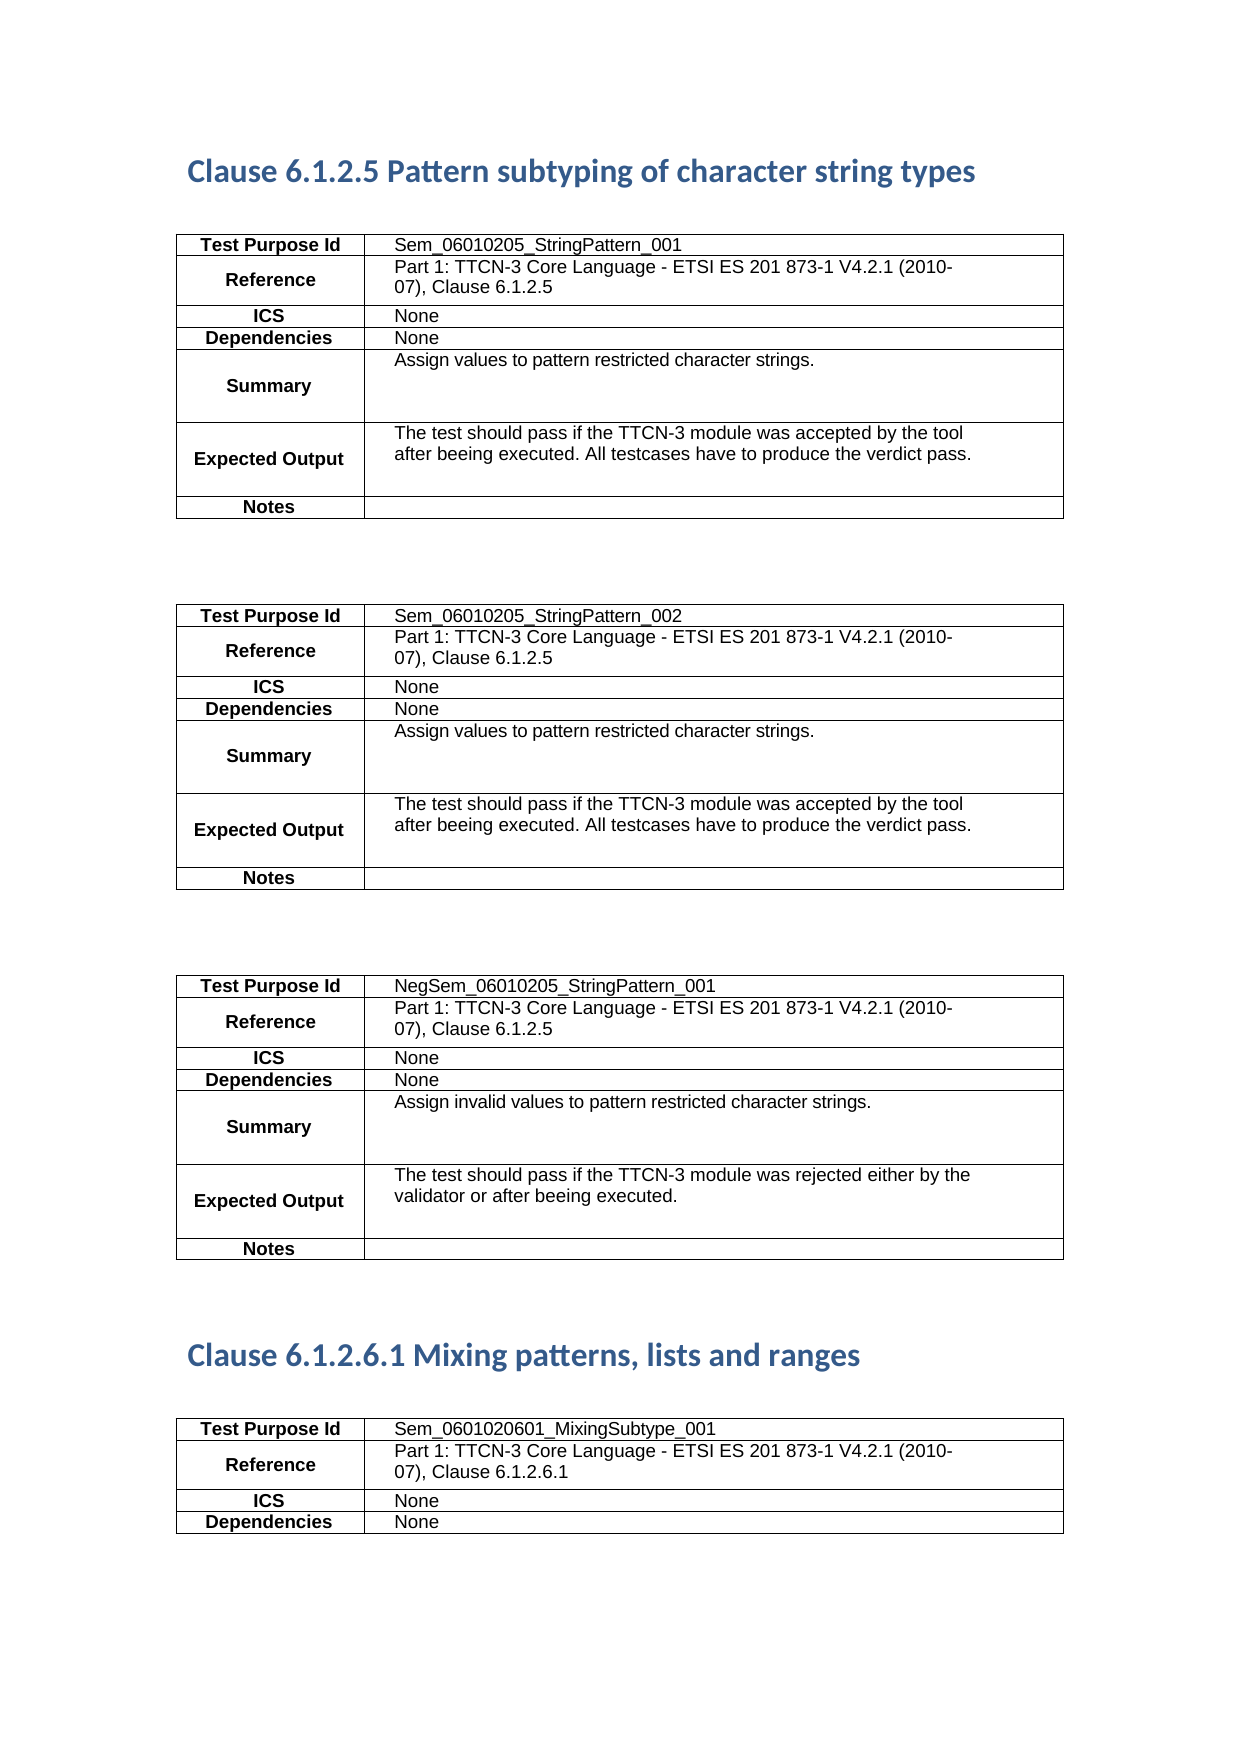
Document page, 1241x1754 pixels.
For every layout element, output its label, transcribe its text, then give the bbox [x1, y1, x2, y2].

table_header Sem_06010205_StringPattern_002 [365, 605, 1063, 626]
table_cell None [365, 1070, 1063, 1090]
table_cell Part 1: TTCN-3 Core Language - ETSI ES 201 873-1 V4.2.1 (2010-07), Clause 6.1.2.5 [365, 627, 1063, 676]
table_header Test Purpose Id [177, 605, 364, 626]
table_cell None [365, 699, 1063, 719]
table_cell Notes [177, 1239, 364, 1259]
table_cell The test should pass if the TTCN-3 module was accepted by the tool after beeing executed. All testcases have to produce the verdict pass. [365, 423, 1063, 496]
table_cell ICS [177, 677, 364, 698]
table_cell Summary [177, 350, 364, 422]
table_cell Notes [177, 868, 364, 888]
table_cell [365, 497, 1063, 518]
table_header Test Purpose Id [177, 976, 364, 997]
table_cell None [365, 328, 1063, 349]
table_cell The test should pass if the TTCN-3 module was accepted by the tool after beeing executed. All testcases have to produce the verdict pass. [365, 794, 1063, 867]
table_cell None [365, 306, 1063, 327]
table_cell [365, 1239, 1063, 1259]
table_cell Part 1: TTCN-3 Core Language - ETSI ES 201 873-1 V4.2.1 (2010-07), Clause 6.1.2.6.1 [365, 1441, 1063, 1489]
table_cell ICS [177, 1490, 364, 1511]
table_cell The test should pass if the TTCN-3 module was rejected either by the validator or after beeing executed. [365, 1165, 1063, 1237]
table_cell Reference [177, 998, 364, 1047]
table_cell Reference [177, 1441, 364, 1489]
table_header Test Purpose Id [177, 1419, 364, 1440]
table_cell None [365, 1490, 1063, 1511]
table_cell Dependencies [177, 699, 364, 719]
table_cell None [365, 1048, 1063, 1068]
table_cell Notes [177, 497, 364, 518]
table_cell Assign values to pattern restricted character strings. [365, 350, 1063, 422]
table_cell Reference [177, 256, 364, 305]
table_cell Assign invalid values to pattern restricted character strings. [365, 1091, 1063, 1164]
subtitle Clause 6.1.2.6.1 Mixing patterns, lists and ranges [187, 1334, 1053, 1375]
table_cell Dependencies [177, 1512, 364, 1533]
table_cell Expected Output [177, 1165, 364, 1237]
table_cell Part 1: TTCN-3 Core Language - ETSI ES 201 873-1 V4.2.1 (2010-07), Clause 6.1.2.5 [365, 998, 1063, 1047]
table_cell Expected Output [177, 423, 364, 496]
table_header Test Purpose Id [177, 235, 364, 255]
table_cell None [365, 677, 1063, 698]
table_header NegSem_06010205_StringPattern_001 [365, 976, 1063, 997]
table_cell ICS [177, 1048, 364, 1068]
table_header Sem_06010205_StringPattern_001 [365, 235, 1063, 255]
table_cell Dependencies [177, 328, 364, 349]
table_cell Expected Output [177, 794, 364, 867]
subtitle Clause 6.1.2.5 Pattern subtyping of character string types [187, 150, 1053, 191]
table_cell [365, 868, 1063, 888]
table_cell Assign values to pattern restricted character strings. [365, 721, 1063, 793]
table_header Sem_0601020601_MixingSubtype_001 [365, 1419, 1063, 1440]
table_cell Summary [177, 1091, 364, 1164]
table_cell Summary [177, 721, 364, 793]
table_cell Dependencies [177, 1070, 364, 1090]
table_cell Part 1: TTCN-3 Core Language - ETSI ES 201 873-1 V4.2.1 (2010-07), Clause 6.1.2.5 [365, 256, 1063, 305]
table_cell ICS [177, 306, 364, 327]
table_cell None [365, 1512, 1063, 1533]
table_cell Reference [177, 627, 364, 676]
